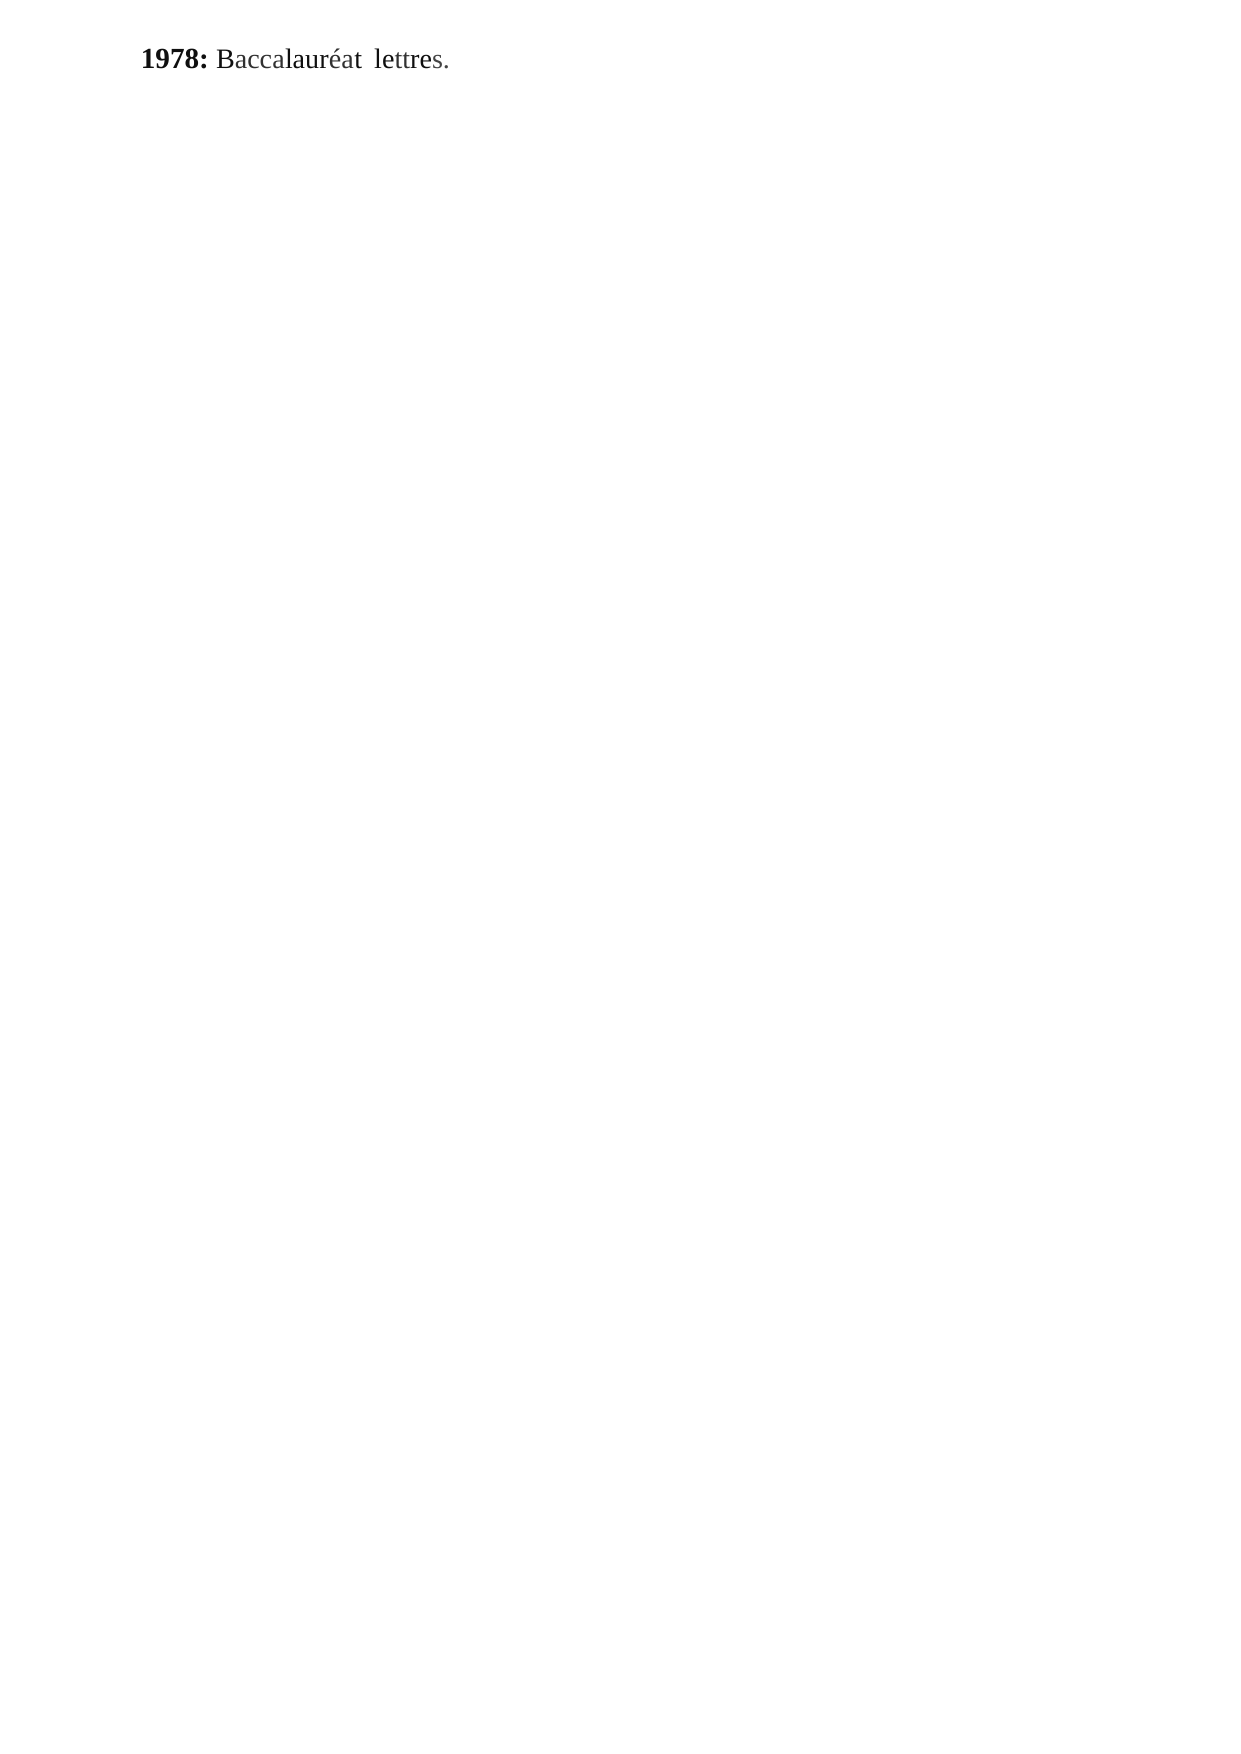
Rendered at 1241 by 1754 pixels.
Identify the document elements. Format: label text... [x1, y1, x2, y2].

text 1978: Baccalauréat lettres. [105, 42, 1196, 75]
